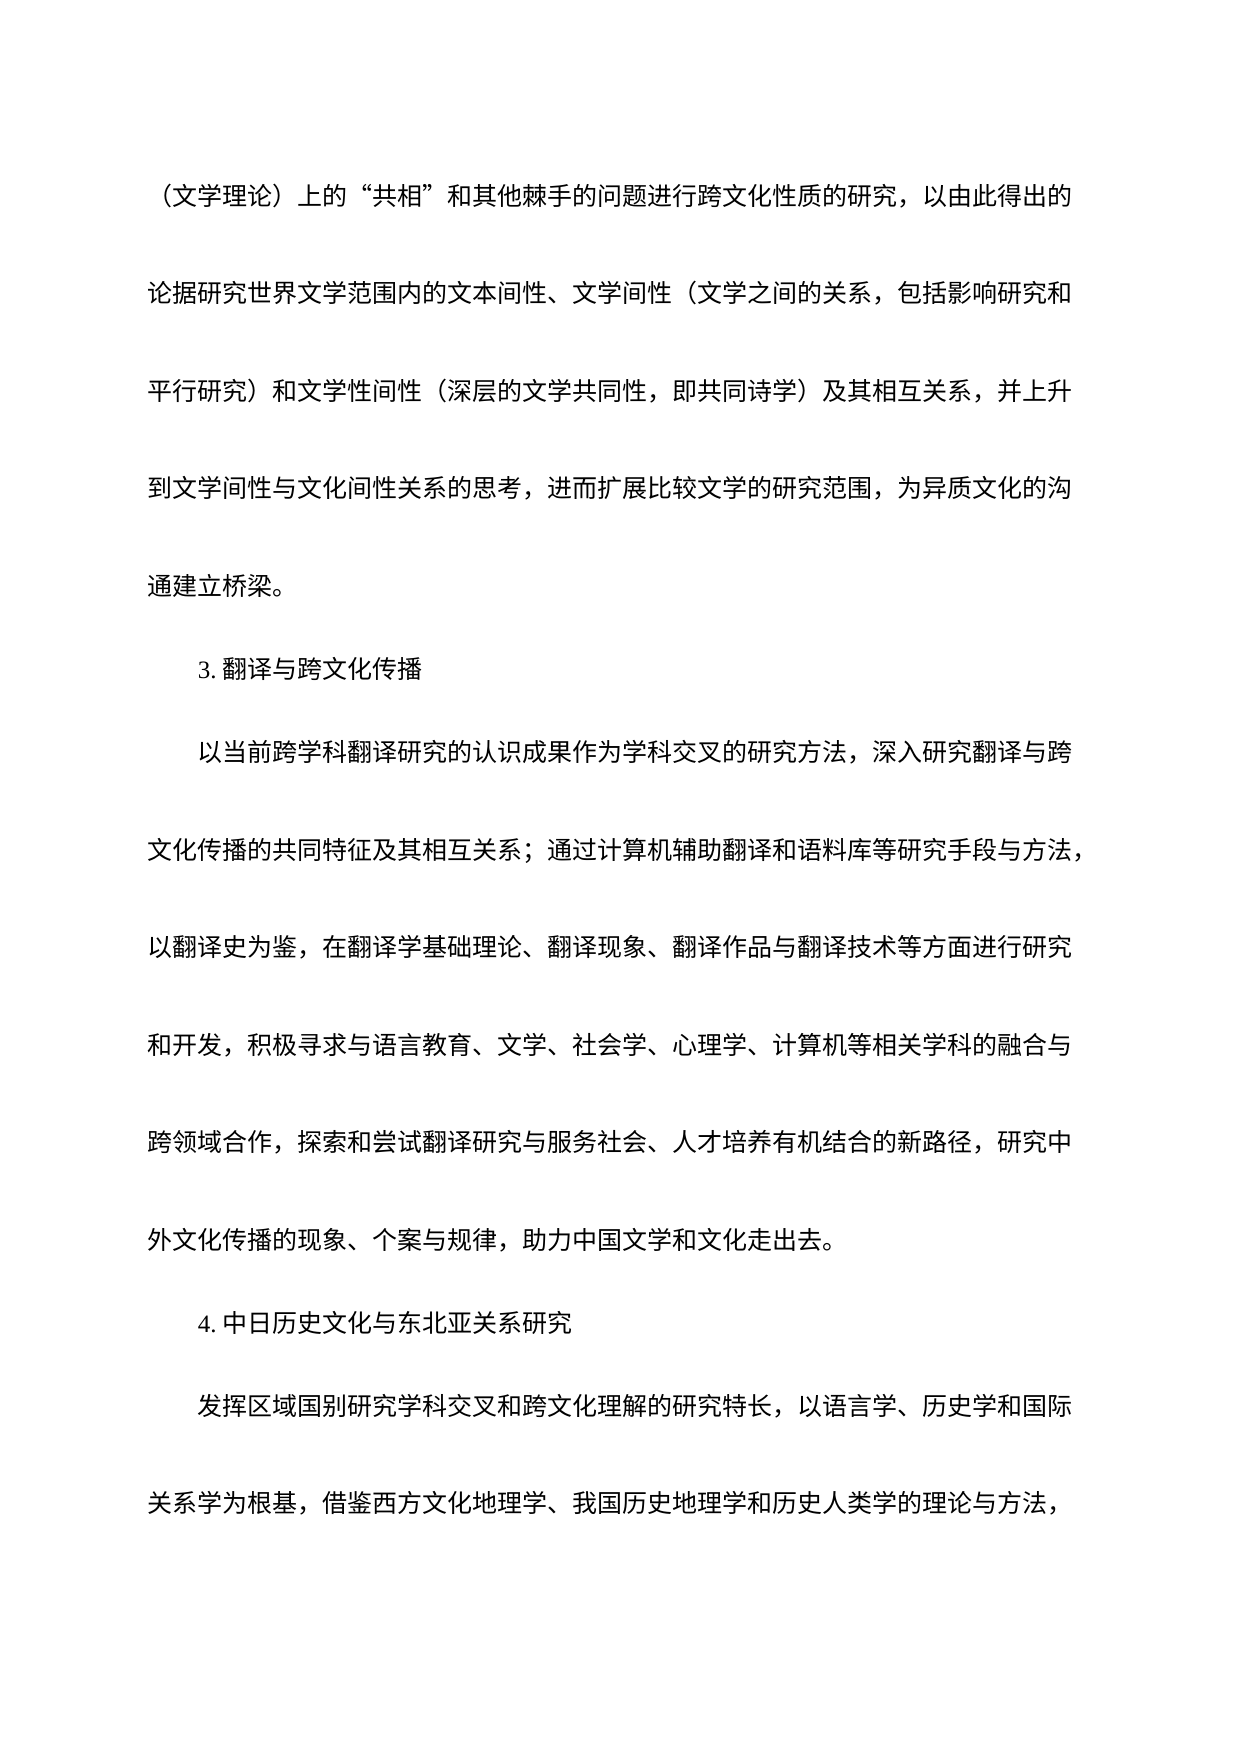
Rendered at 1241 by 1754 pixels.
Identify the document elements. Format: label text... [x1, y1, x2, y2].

text 以当前跨学科翻译研究的认识成果作为学科交叉的研究方法，深入研究翻译与跨文化传播的共同特征及其相互关系；通过计算机辅助翻译和语料库等研究手段与方法，以翻译史为鉴，在翻译学基础理论、翻译现象、翻译作品与翻译技术等方面进行研究和开发，积极寻求与语言教育、文学、社会学、心理学、计算机等相关学科的融合与跨领域合作，探索和尝试翻译研究与服务社会、人才培养有机结合的新路径，研究中外文化传播的现象、个案与规律，助力中国文学和文化走出去。 [148, 718, 1092, 1271]
text 3. 翻译与跨文化传播 [148, 635, 1092, 700]
text 4. 中日历史文化与东北亚关系研究 [148, 1289, 1092, 1354]
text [148, 162, 1092, 617]
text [148, 1372, 1092, 1534]
